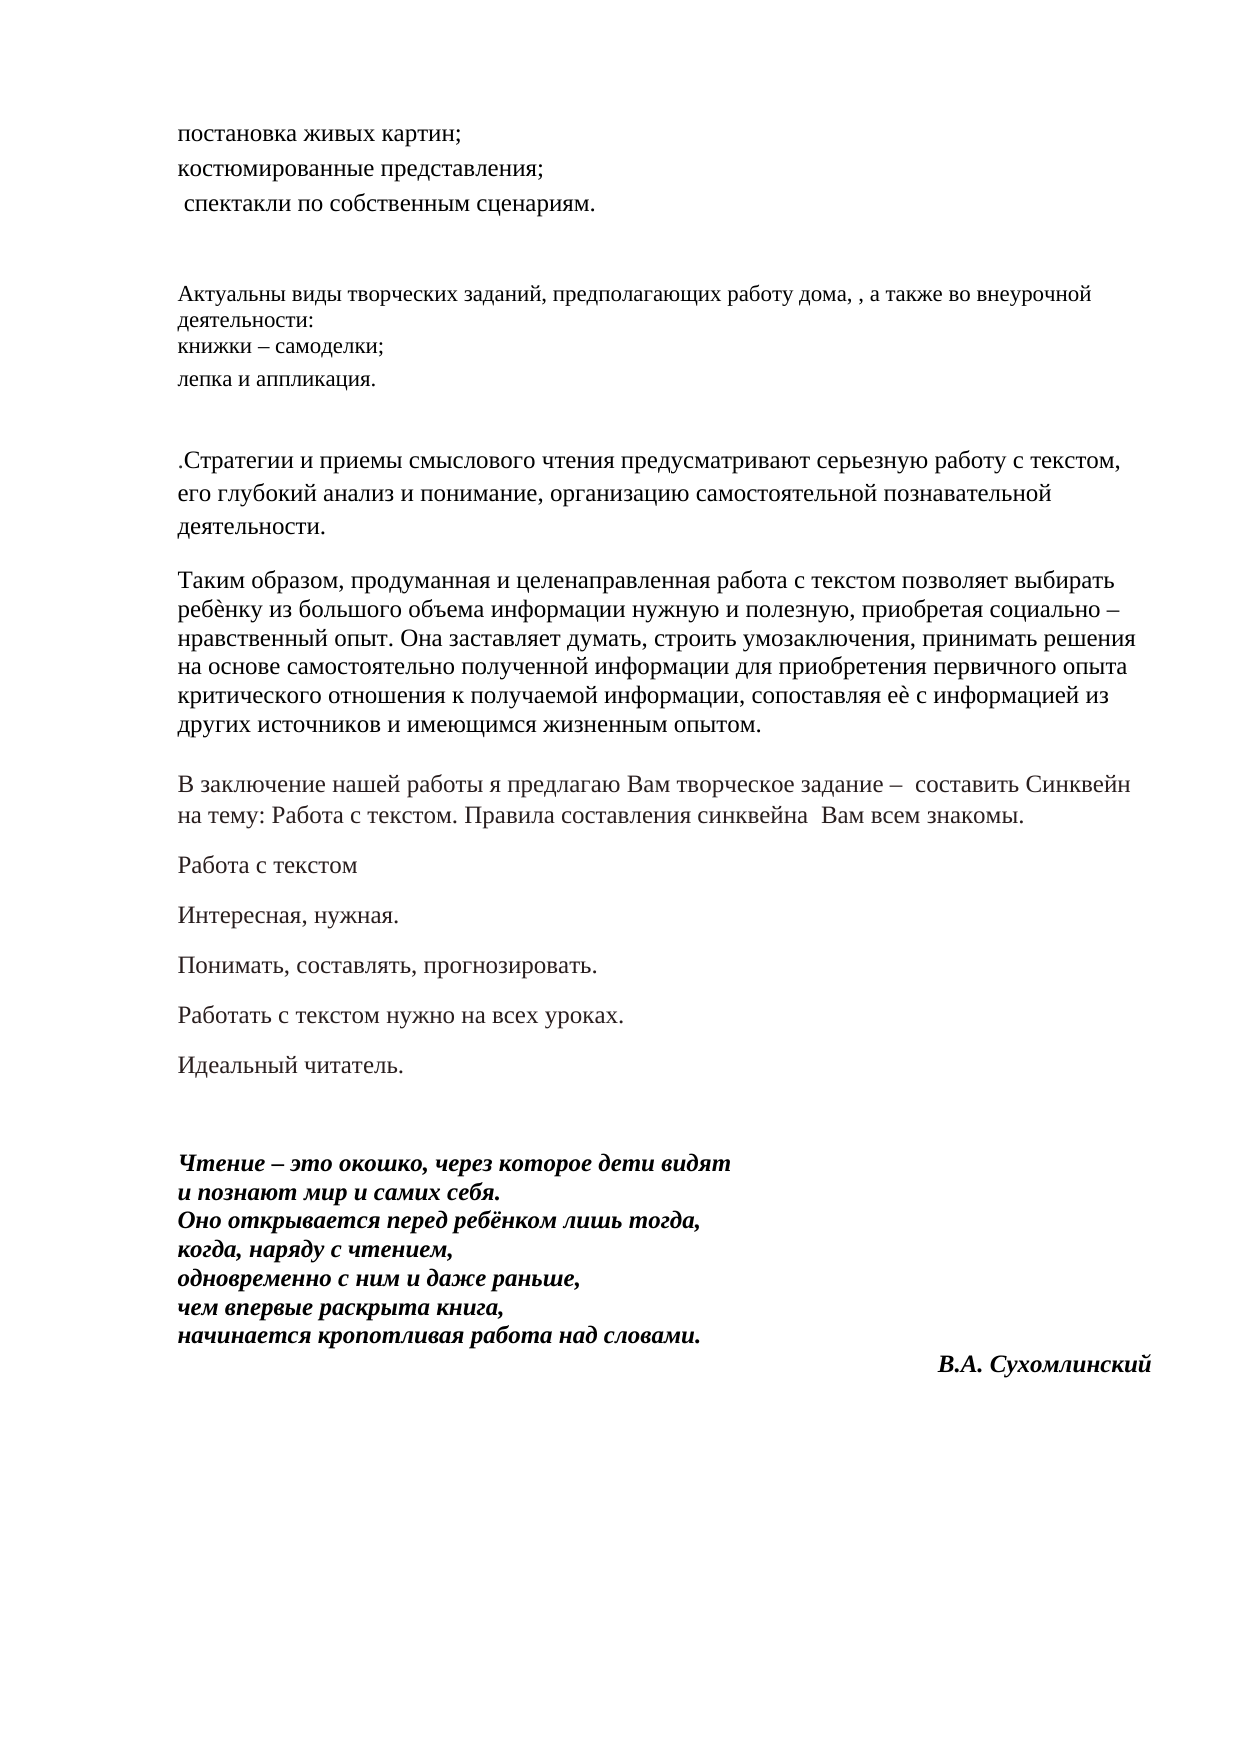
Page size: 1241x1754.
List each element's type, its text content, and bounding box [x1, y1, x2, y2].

text книжки – самоделки; [177, 332, 1152, 359]
text Понимать, составлять, прогнозировать. [177, 948, 1152, 979]
text спектакли по собственным сценариям. [177, 188, 1152, 217]
text и познают мир и самих себя. [177, 1177, 1152, 1206]
text Интересная, нужная. [177, 898, 1152, 929]
text В.А. Сухомлинский [177, 1349, 1152, 1378]
text Работать с текстом нужно на всех уроках. [177, 998, 1152, 1029]
text одновременно с ним и даже раньше, [177, 1263, 1152, 1292]
text Актуальны виды творческих заданий, предполагающих работу дома, , а также во внеурочной деятельности: [177, 279, 1152, 332]
text чем впервые раскрыта книга, [177, 1292, 1152, 1321]
text Работа с текстом [177, 848, 1152, 879]
text когда, наряду с чтением, [177, 1234, 1152, 1263]
text постановка живых картин; [177, 118, 1152, 147]
text начинается кропотливая работа над словами. [177, 1321, 1152, 1349]
text Таким образом, продуманная и целенаправленная работа с текстом позволяет выбирать ребѐнку из большого объема информации нужную и полезную, приобретая социально – нравственный опыт. Она заставляет думать, строить умозаключения, принимать решения на основе самостоятельно полученной информации для приобретения первичного опыта критического отношения к получаемой информации, сопоставляя еѐ с информацией из других источников и имеющимся жизненным опытом. [177, 565, 1152, 738]
text Чтение – это окошко, через которое дети видят [177, 1148, 1152, 1177]
text В заключение нашей работы я предлагаю Вам творческое задание – составить Синквейн на тему: Работа с текстом. Правила составления синквейна Вам всем знакомы. [177, 767, 1152, 829]
text Идеальный читатель. [177, 1048, 1152, 1079]
text Оно открывается перед ребёнком лишь тогда, [177, 1206, 1152, 1234]
text лепка и аппликация. [177, 365, 1152, 391]
text костюмированные представления; [177, 153, 1152, 182]
text .Стратегии и приемы смыслового чтения предусматривают серьезную работу с текстом, его глубокий анализ и понимание, организацию самостоятельной познавательной деятельности. [177, 445, 1152, 540]
